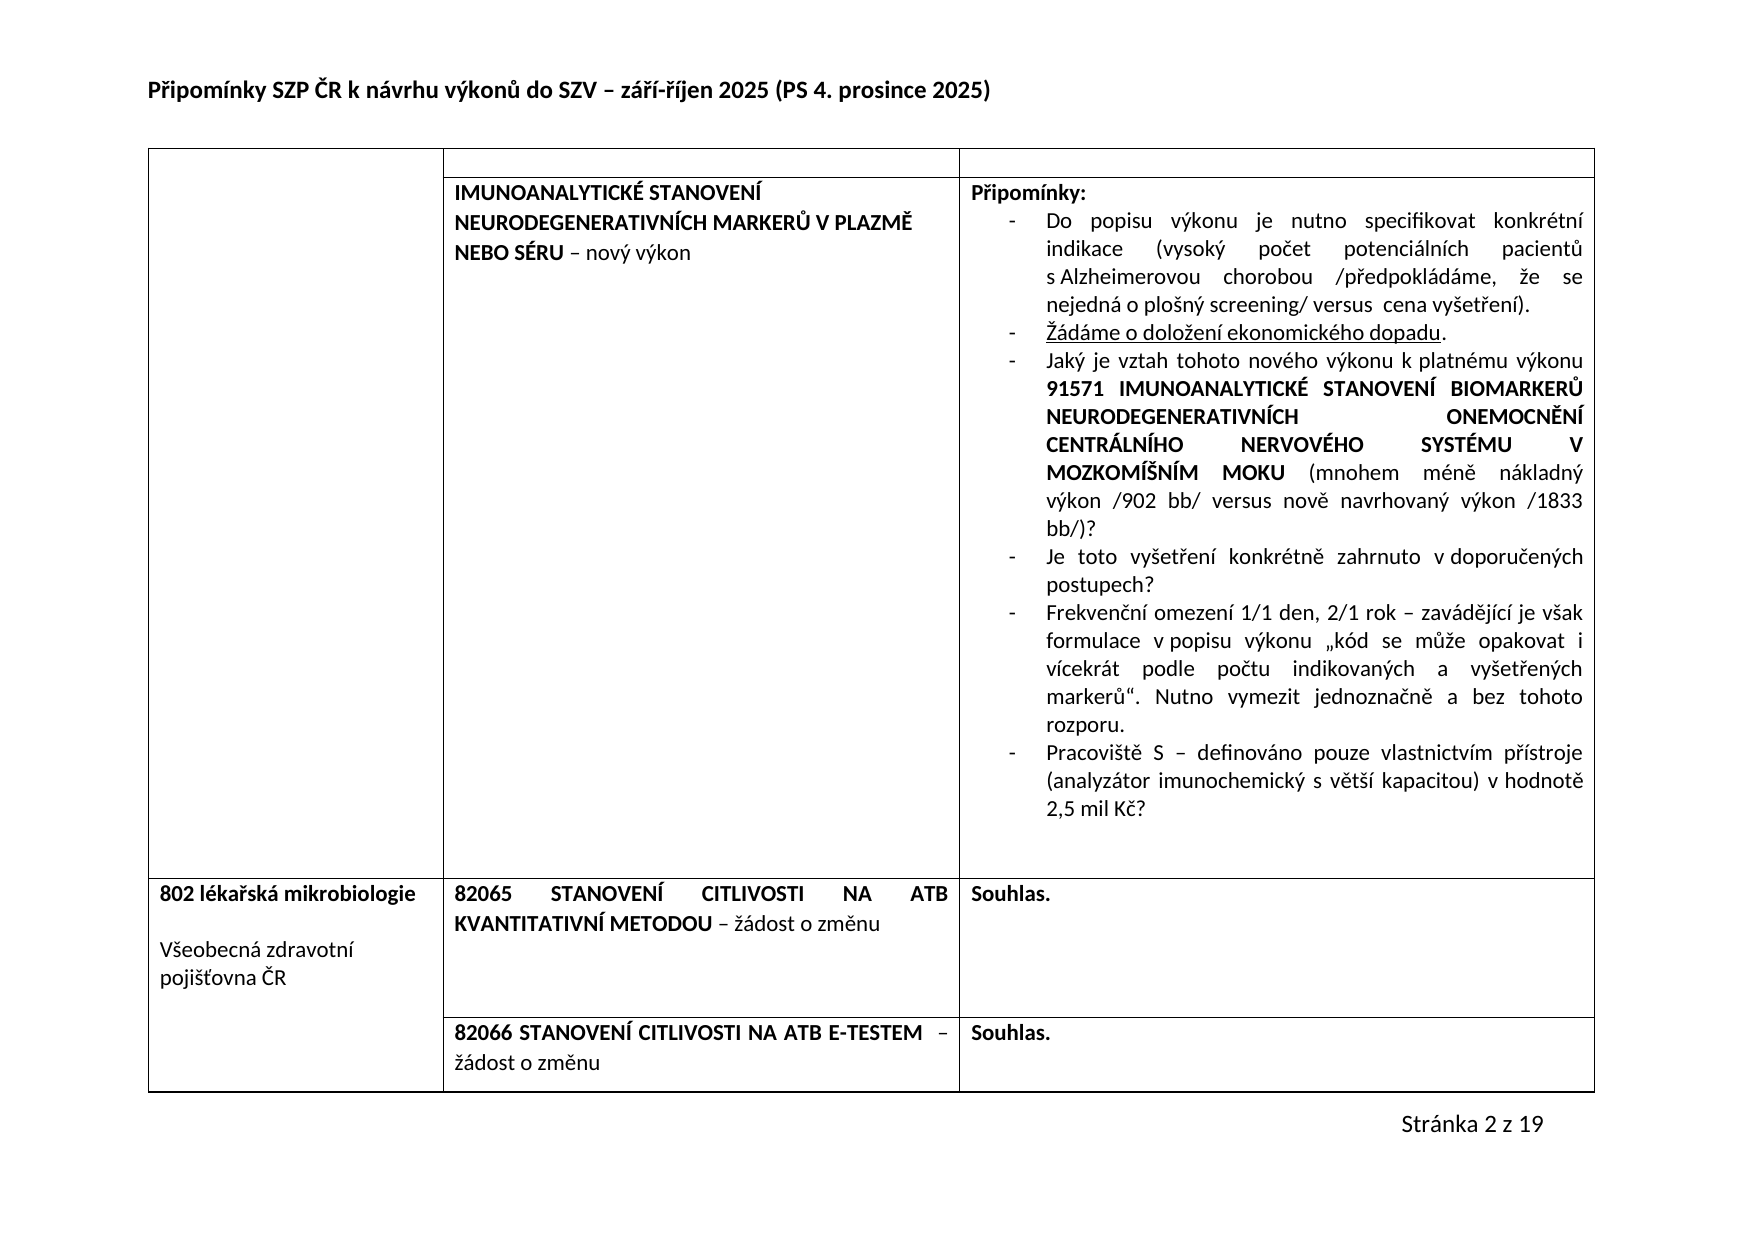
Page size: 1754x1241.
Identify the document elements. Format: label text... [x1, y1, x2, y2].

table_cell Souhlas. [960, 879, 1594, 1017]
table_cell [444, 1018, 959, 1091]
table_cell Souhlas. [960, 1018, 1594, 1091]
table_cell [960, 149, 1594, 177]
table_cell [149, 149, 443, 878]
table_cell IMUNOANALYTICKÉ STANOVENÍ NEURODEGENERATIVNÍCH MARKERŮ V PLAZMĚ NEBO SÉRU – nový výkon [444, 178, 959, 878]
table_cell Připomínky: Do popisu výkonu je nutno specifikovat konkrétní indikace (vysoký počet potenciálních pacientů s Alzheimerovou chorobou /předpokládáme, že se nejedná o plošný screening/ versus cena vyšetření). Žádáme o doložení ekonomického dopadu. Jaký je vztah tohoto nového výkonu k platnému výkonu 91571 IMUNOANALYTICKÉ STANOVENÍ BIOMARKERŮ NEURODEGENERATIVNÍCH ONEMOCNĚNÍ CENTRÁLNÍHO NERVOVÉHO SYSTÉMU V MOZKOMÍŠNÍM MOKU (mnohem méně nákladný výkon /902 bb/ versus nově navrhovaný výkon /1833 bb/)? Je toto vyšetření konkrétně zahrnuto v doporučených postupech? Frekvenční omezení 1/1 den, 2/1 rok – zavádějící je však formulace v popisu výkonu „kód se může opakovat i vícekrát podle počtu indikovaných a vyšetřených markerů“. Nutno vymezit jednoznačně a bez tohoto rozporu. Pracoviště S – definováno pouze vlastnictvím přístroje (analyzátor imunochemický s větší kapacitou) v hodnotě 2,5 mil Kč? [960, 178, 1594, 878]
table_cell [444, 149, 959, 177]
table_cell 82065 STANOVENÍ CITLIVOSTI NA ATB KVANTITATIVNÍ METODOU – žádost o změnu [444, 879, 959, 1017]
table_cell 802 lékařská mikrobiologie Všeobecná zdravotní pojišťovna ČR [149, 879, 443, 1091]
